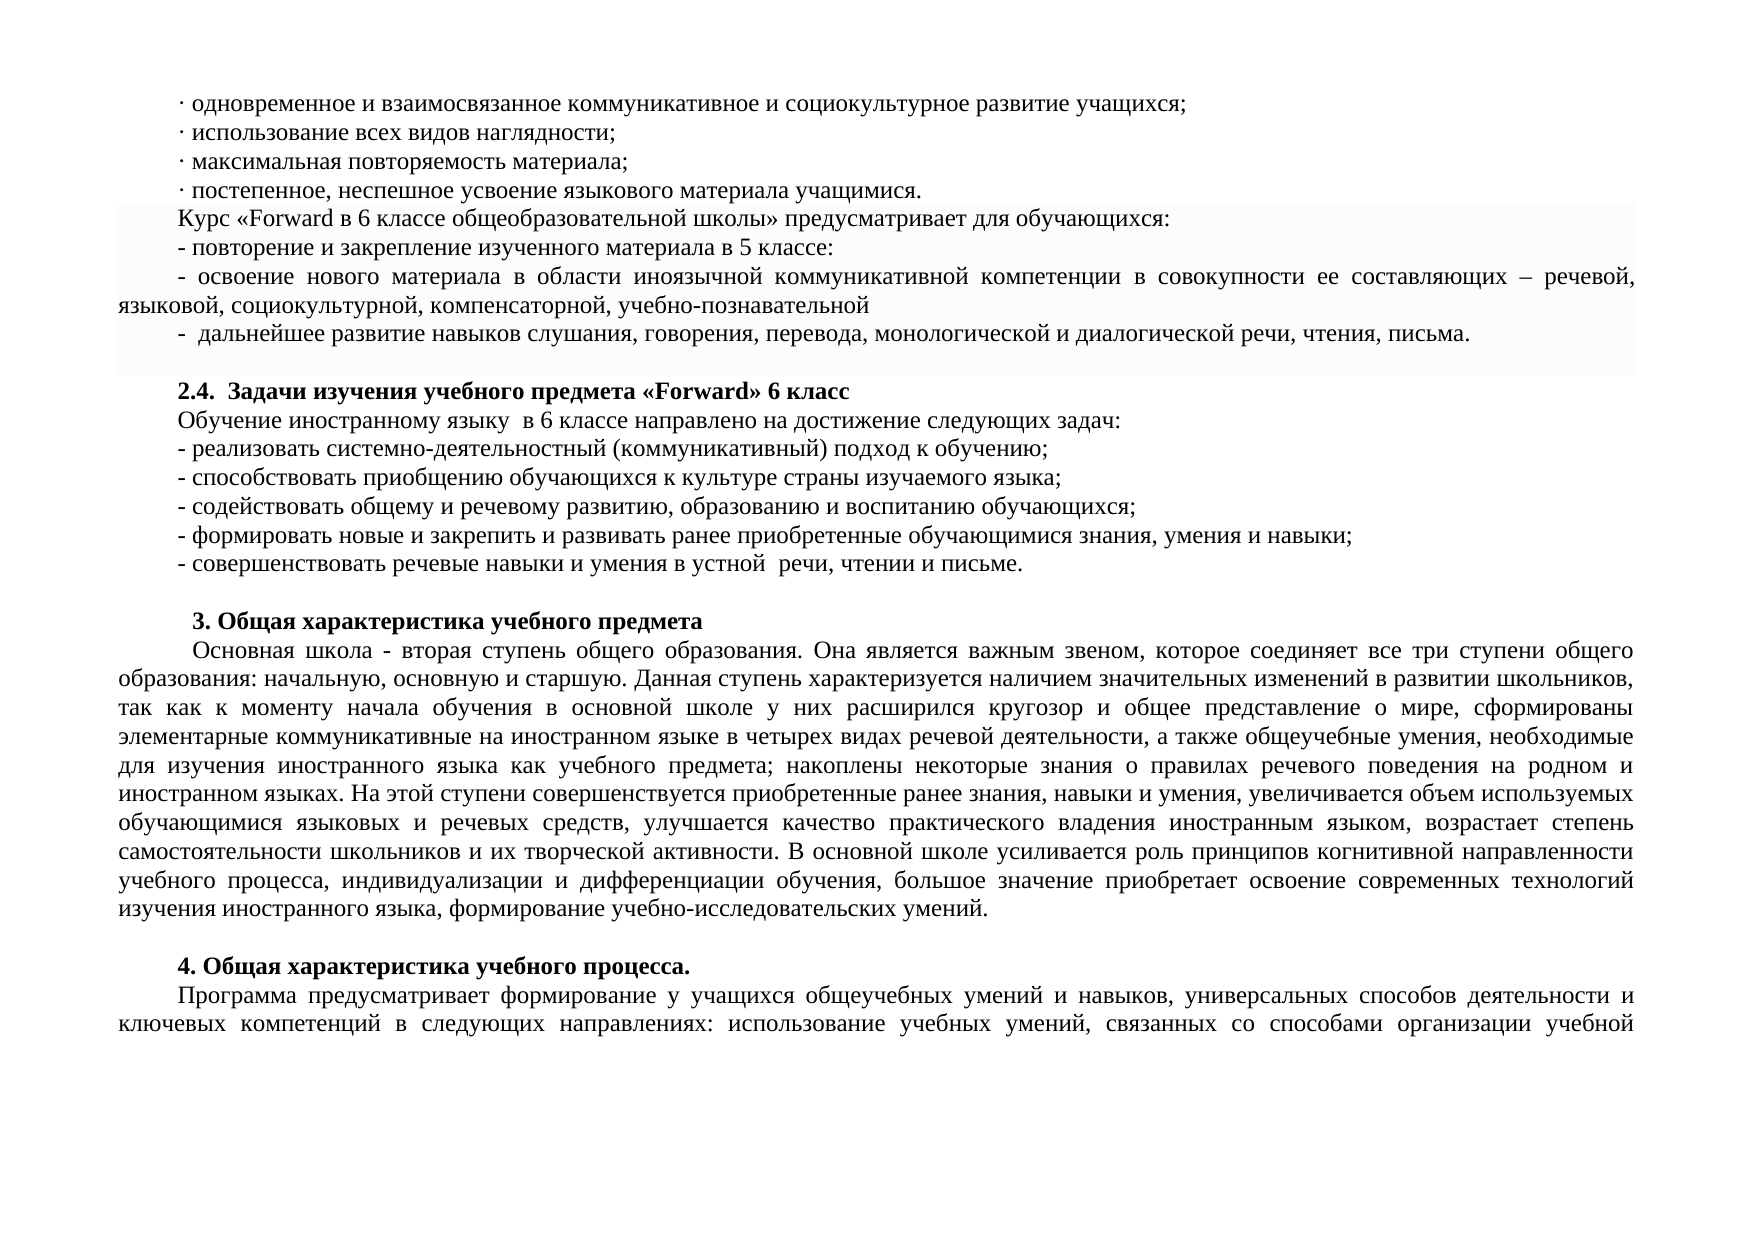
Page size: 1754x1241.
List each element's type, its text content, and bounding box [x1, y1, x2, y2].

text - формировать новые и закрепить и развивать ранее приобретенные обучающимися знания, умения и навыки; [118, 520, 1636, 548]
text Курс «Forward в 6 классе общеобразовательной школы» предусматривает для обучающихся: [118, 203, 1636, 232]
text 4. Общая характеристика учебного процесса. [118, 951, 1636, 980]
text · максимальная повторяемость материала; [118, 146, 1636, 175]
text · использование всех видов наглядности; [118, 117, 1636, 146]
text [118, 980, 1636, 1037]
text 2.4. Задачи изучения учебного предмета «Forward» 6 класс [118, 376, 1636, 405]
text · постепенное, неспешное усвоение языкового материала учащимися. [118, 175, 1636, 203]
text - содействовать общему и речевому развитию, образованию и воспитанию обучающихся; [118, 491, 1636, 520]
text Обучение иностранному языку в 6 классе направлено на достижение следующих задач: [118, 405, 1636, 433]
text - освоение нового материала в области иноязычной коммуникативной компетенции в совокупности ее составляющих – речевой, языковой, социокультурной, компенсаторной, учебно-познавательной [118, 261, 1636, 318]
text Основная школа - вторая ступень общего образования. Она является важным звеном, которое соединяет все три ступени общего образования: начальную, основную и старшую. Данная ступень характеризуется наличием значительных изменений в развитии школьников, так как к моменту начала обучения в основной школе у них расширился кругозор и общее представление о мире, сформированы элементарные коммуникативные на иностранном языке в четырех видах речевой деятельности, а также общеучебные умения, необходимые для изучения иностранного языка как учебного предмета; накоплены некоторые знания о правилах речевого поведения на родном и иностранном языках. На этой ступени совершенствуется приобретенные ранее знания, навыки и умения, увеличивается объем используемых обучающимися языковых и речевых средств, улучшается качество практического владения иностранным языком, возрастает степень самостоятельности школьников и их творческой активности. В основной школе усиливается роль принципов когнитивной направленности учебного процесса, индивидуализации и дифференциации обучения, большое значение приобретает освоение современных технологий изучения иностранного языка, формирование учебно-исследовательских умений. [118, 635, 1636, 922]
text - реализовать системно-деятельностный (коммуникативный) подход к обучению; [118, 433, 1636, 462]
text 3. Общая характеристика учебного предмета [118, 606, 1636, 635]
text - повторение и закрепление изученного материала в 5 классе: [118, 232, 1636, 261]
text - дальнейшее развитие навыков слушания, говорения, перевода, монологической и диалогической речи, чтения, письма. [118, 318, 1636, 347]
text · одновременное и взаимосвязанное коммуникативное и социокультурное развитие учащихся; [118, 88, 1636, 117]
text - способствовать приобщению обучающихся к культуре страны изучаемого языка; [118, 462, 1636, 491]
text - совершенствовать речевые навыки и умения в устной речи, чтении и письме. [118, 548, 1636, 577]
